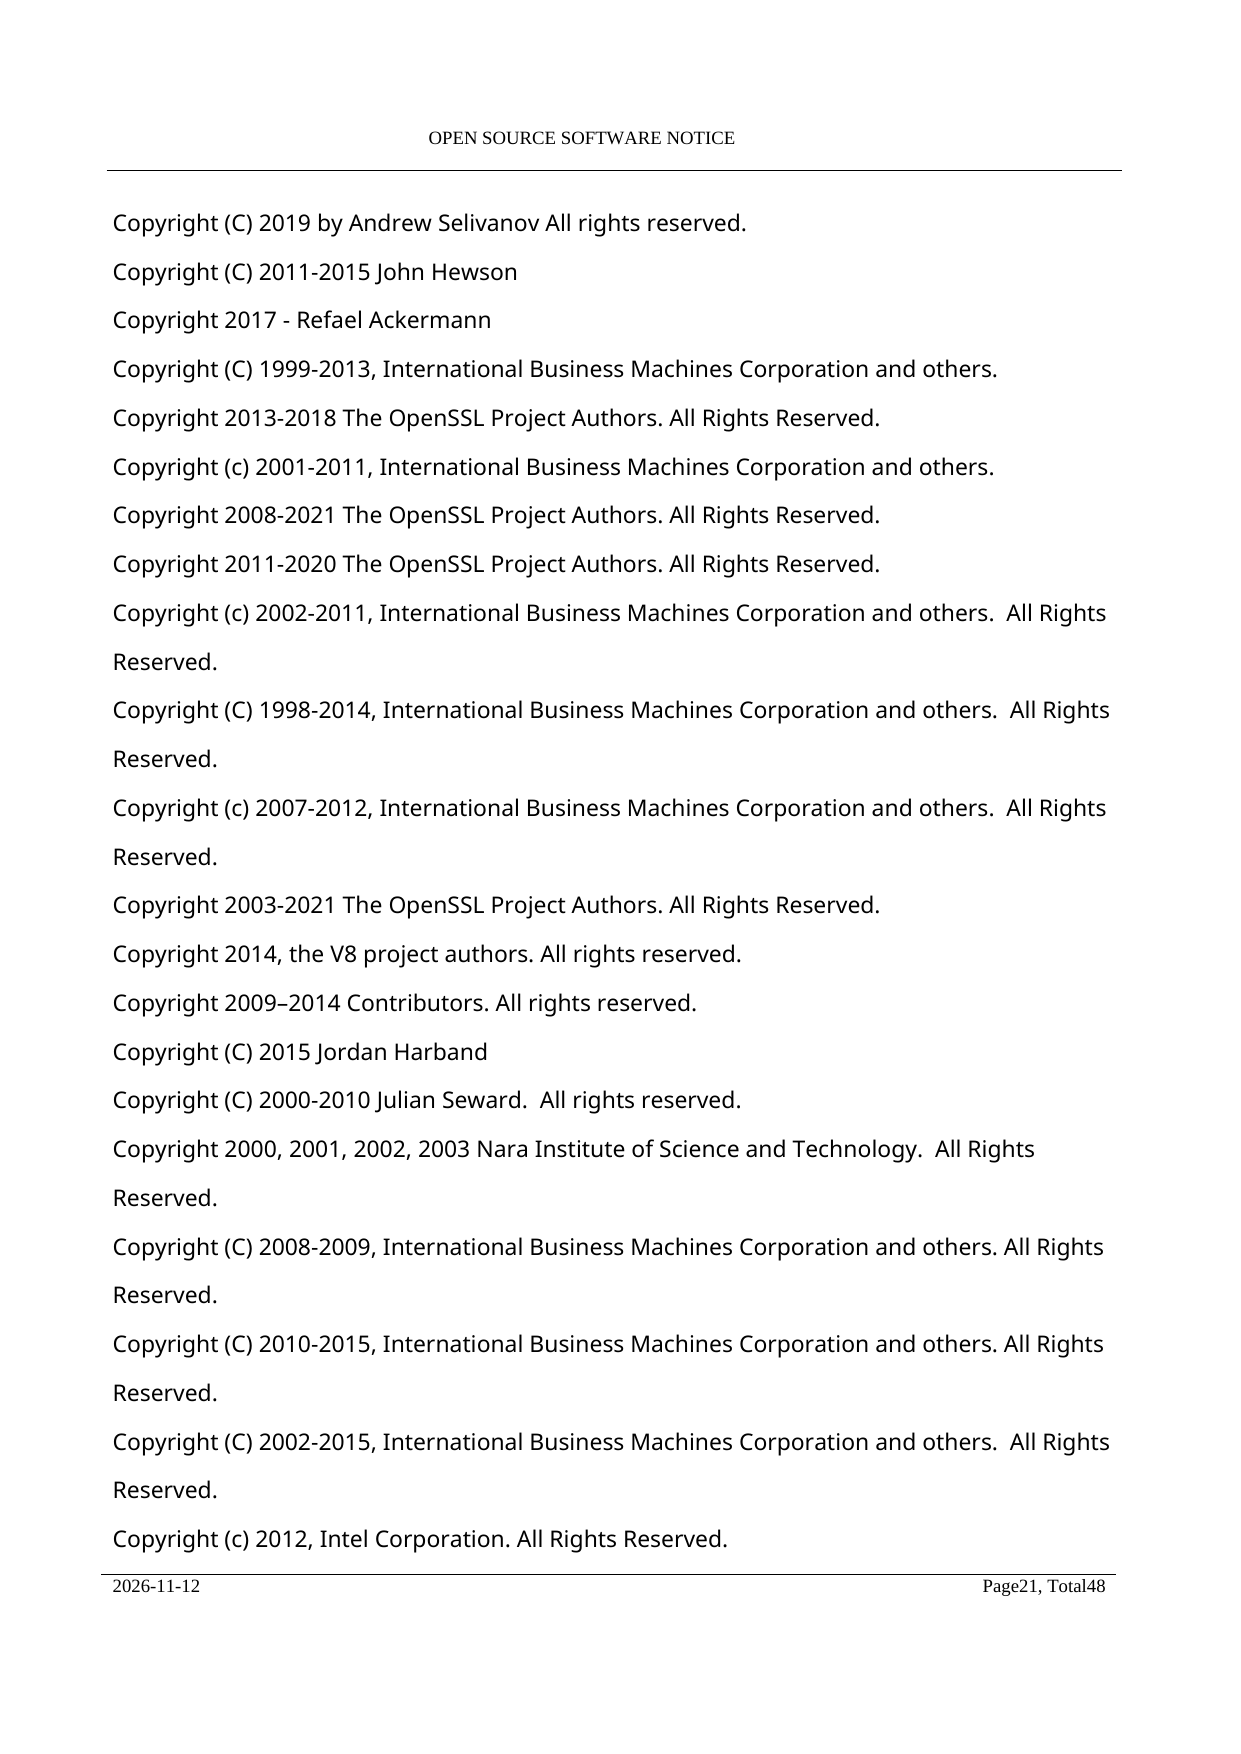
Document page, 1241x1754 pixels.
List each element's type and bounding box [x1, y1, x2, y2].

text [112, 206, 1128, 1555]
